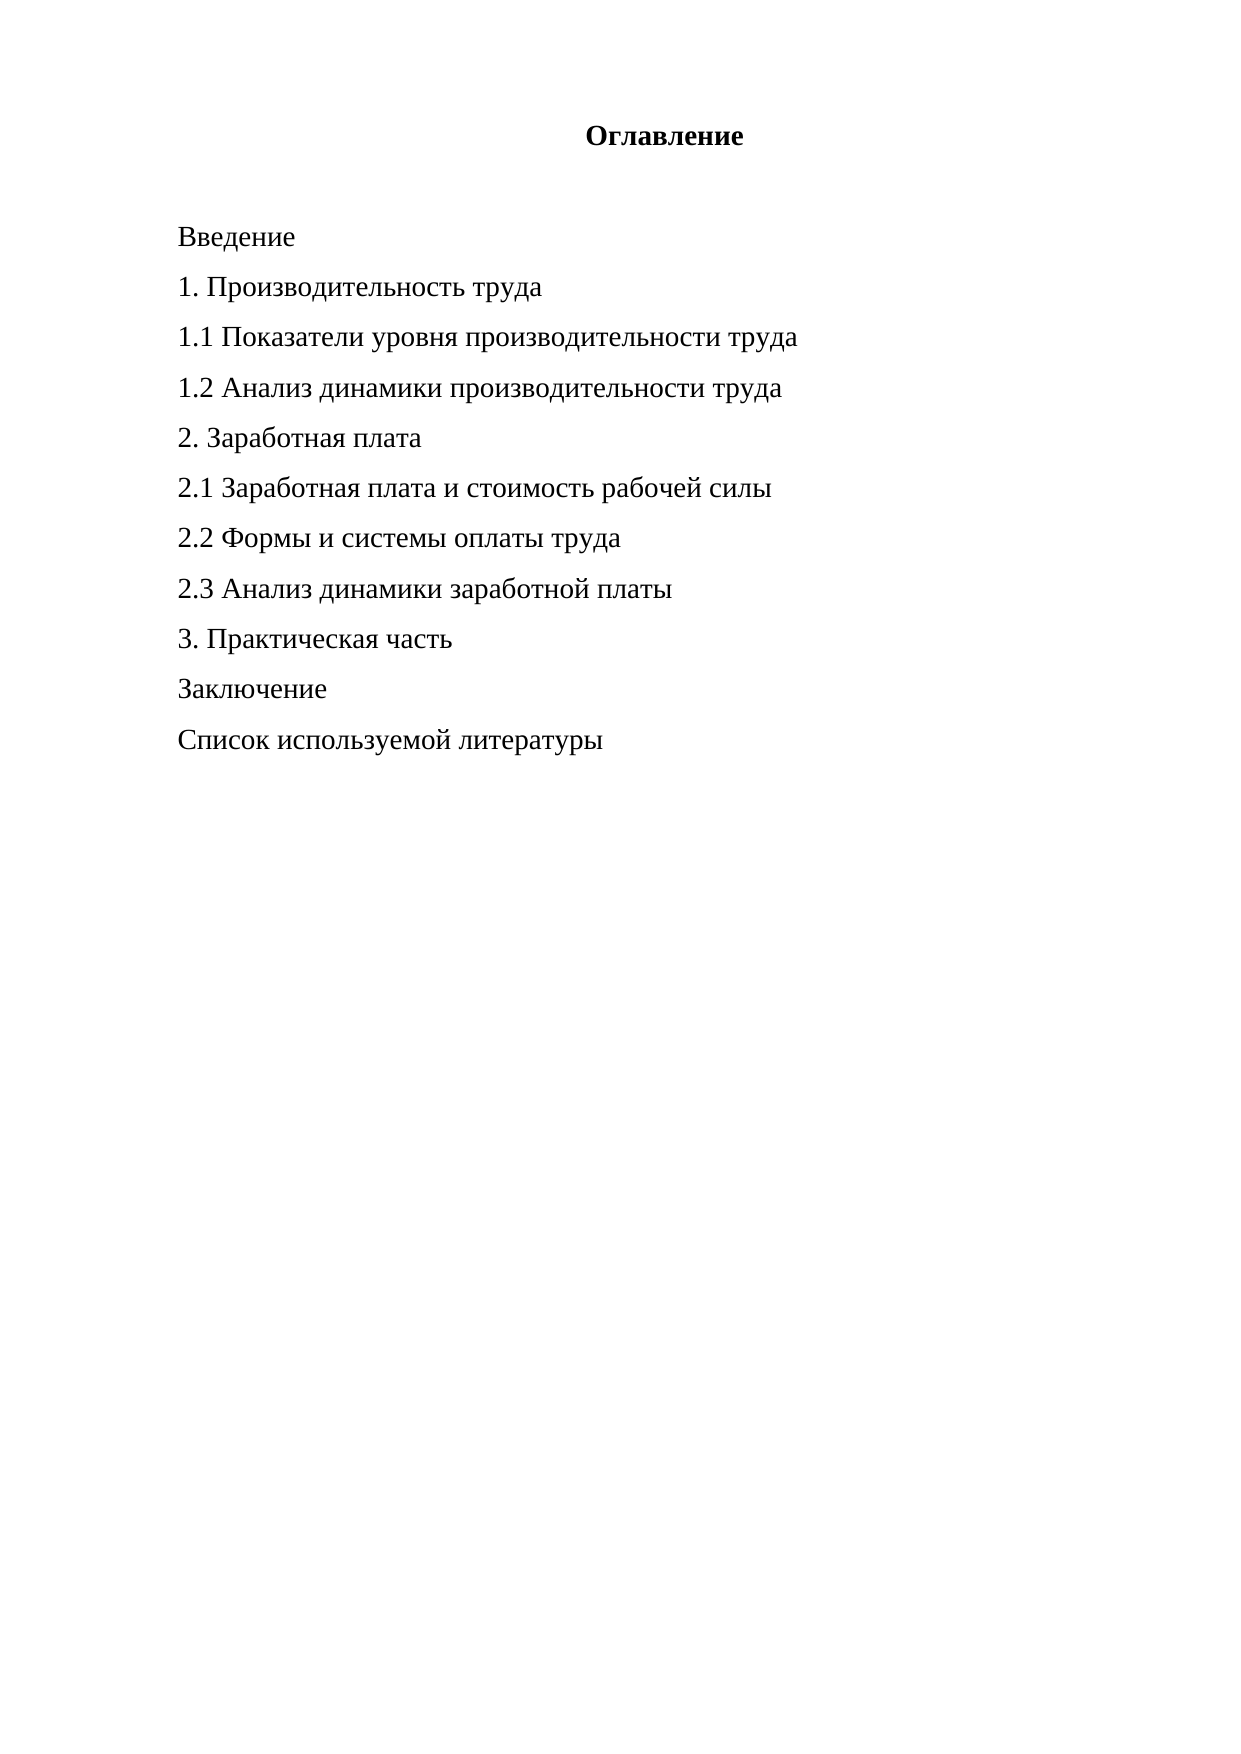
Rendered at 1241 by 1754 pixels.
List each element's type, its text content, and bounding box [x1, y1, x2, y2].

text Заключение [177, 672, 1152, 705]
text 2.2 Формы и системы оплаты труда [177, 521, 1152, 554]
text Оглавление [177, 118, 1152, 152]
text 1. Производительность труда [177, 269, 1152, 303]
text 3. Практическая часть [177, 621, 1152, 655]
text 2. Заработная плата [177, 420, 1152, 453]
text 2.3 Анализ динамики заработной платы [177, 571, 1152, 604]
text Введение [177, 219, 1152, 252]
text 1.2 Анализ динамики производительности труда [177, 370, 1152, 403]
text 2.1 Заработная плата и стоимость рабочей силы [177, 470, 1152, 504]
text 1.1 Показатели уровня производительности труда [177, 319, 1152, 353]
text Список используемой литературы [177, 722, 1152, 755]
